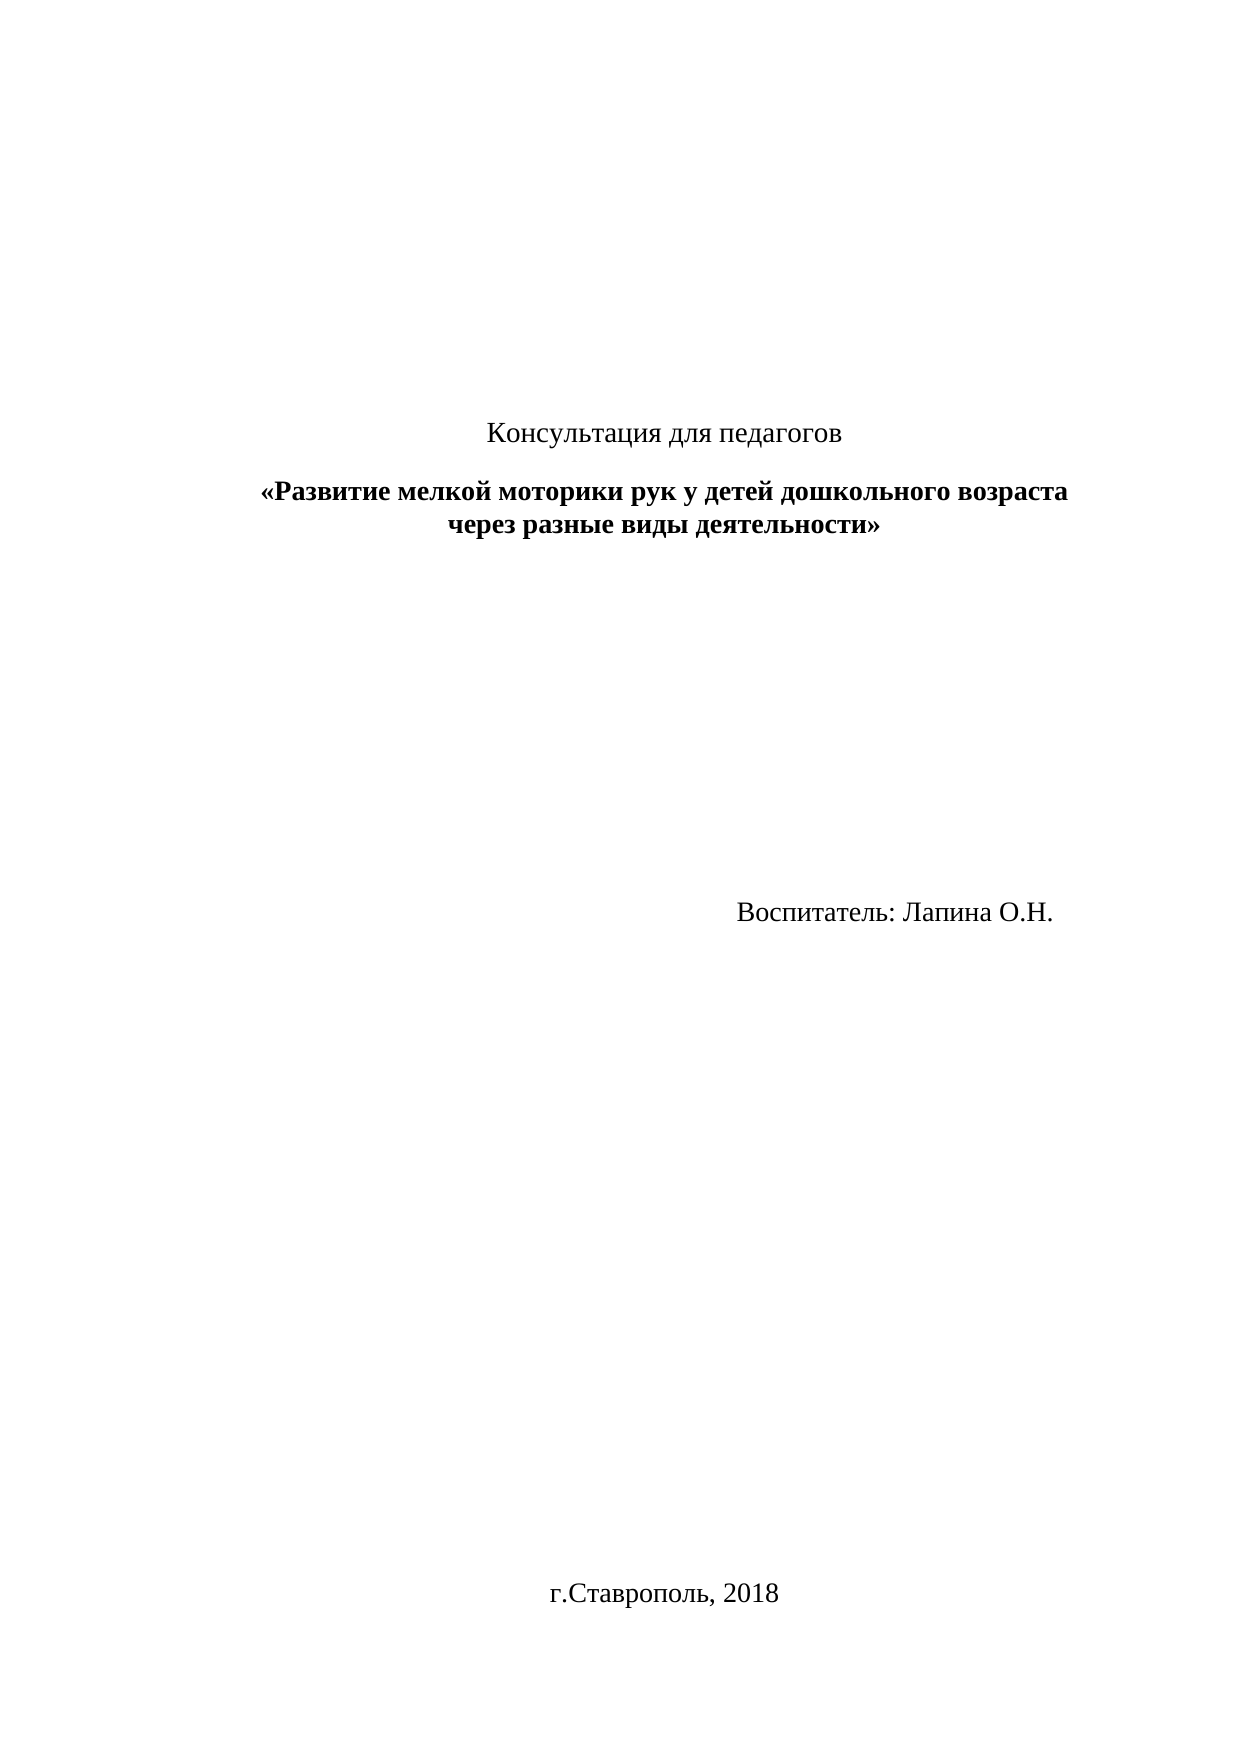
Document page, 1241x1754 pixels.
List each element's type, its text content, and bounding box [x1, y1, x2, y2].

text «Развитие мелкой моторики рук у детей дошкольного возраста [177, 474, 1152, 507]
text г.Ставрополь, 2018 [177, 1576, 1152, 1608]
text Консультация для педагогов [177, 415, 1152, 448]
text через разные виды деятельности» [177, 507, 1152, 539]
text Воспитатель: Лапина О.Н. [177, 896, 1152, 928]
